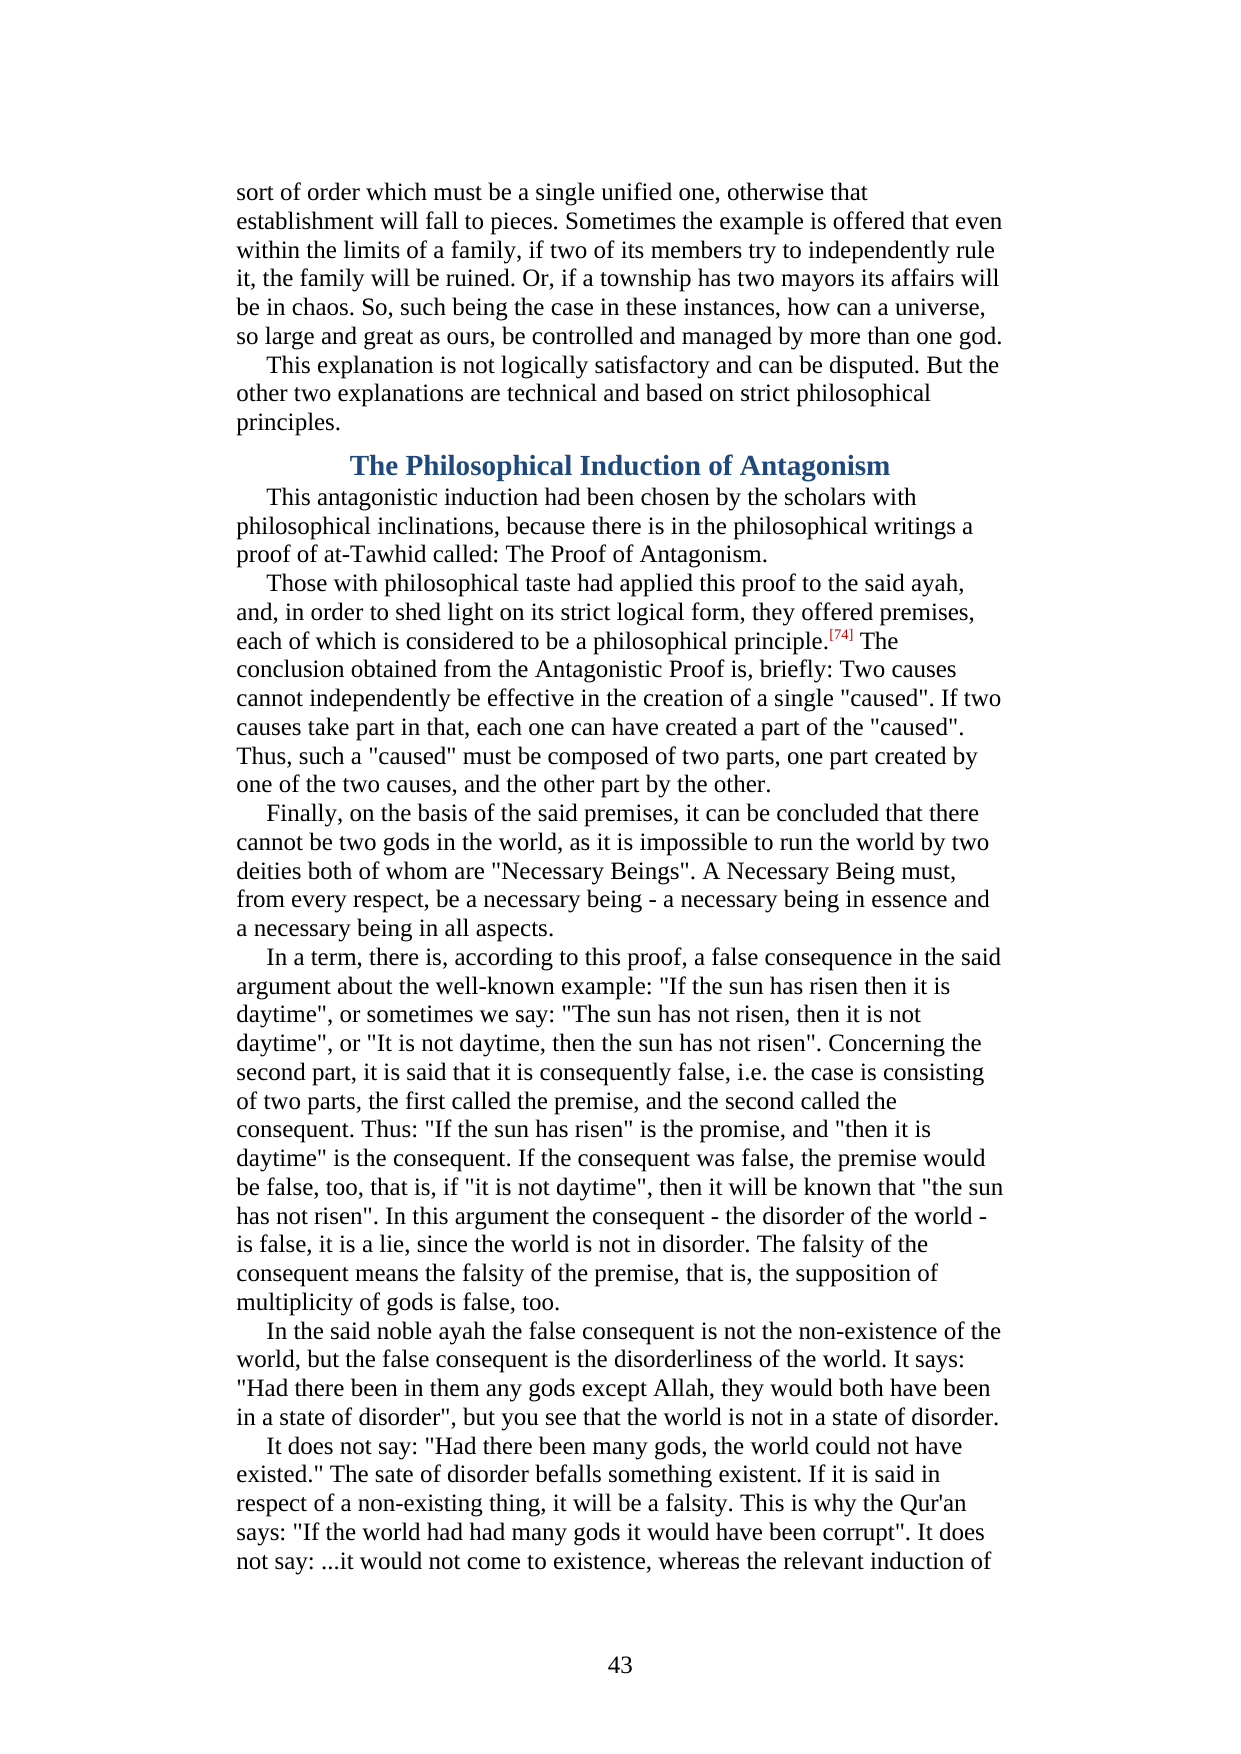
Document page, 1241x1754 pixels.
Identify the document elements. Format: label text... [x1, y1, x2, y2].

text This explanation is not logically satisfactory and can be disputed. But the other two explanations are technical and based on strict philosophical principles. [236, 350, 1004, 436]
text Finally, on the basis of the said premises, it can be concluded that there cannot be two gods in the world, as it is impossible to run the world by two deities both of whom are "Necessary Beings". A Necessary Being must, from every respect, be a necessary being - a necessary being in essence and a necessary being in all aspects. [236, 798, 1004, 942]
subtitle The Philosophical Induction of Antagonism [236, 448, 1004, 482]
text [236, 177, 1004, 350]
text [236, 1431, 1004, 1574]
text This antagonistic induction had been chosen by the scholars with philosophical inclinations, because there is in the philosophical writings a proof of at-Tawhid called: The Proof of Antagonism. [236, 482, 1004, 568]
text In the said noble ayah the false consequent is not the non-existence of the world, but the false consequent is the disorderliness of the world. It says: "Had there been in them any gods except Allah, they would both have been in a state of disorder", but you see that the world is not in a state of disorder. [236, 1316, 1004, 1431]
text Those with philosophical taste had applied this proof to the said ayah, and, in order to shed light on its strict logical form, they offered premises, each of which is considered to be a philosophical principle.[74] The conclusion obtained from the Antagonistic Proof is, briefly: Two causes cannot independently be effective in the creation of a single "caused". If two causes take part in that, each one can have created a part of the "caused". Thus, such a "caused" must be composed of two parts, one part created by one of the two causes, and the other part by the other. [236, 568, 1004, 798]
text In a term, there is, according to this proof, a false consequence in the said argument about the well-known example: "If the sun has risen then it is daytime", or sometimes we say: "The sun has not risen, then it is not daytime", or "It is not daytime, then the sun has not risen". Concerning the second part, it is said that it is consequently false, i.e. the case is consisting of two parts, the first called the premise, and the second called the consequent. Thus: "If the sun has risen" is the promise, and "then it is daytime" is the consequent. If the consequent was false, the premise would be false, too, that is, if "it is not daytime", then it will be known that "the sun has not risen". In this argument the consequent - the disorder of the world - is false, it is a lie, since the world is not in disorder. The falsity of the consequent means the falsity of the premise, that is, the supposition of multiplicity of gods is false, too. [236, 942, 1004, 1316]
